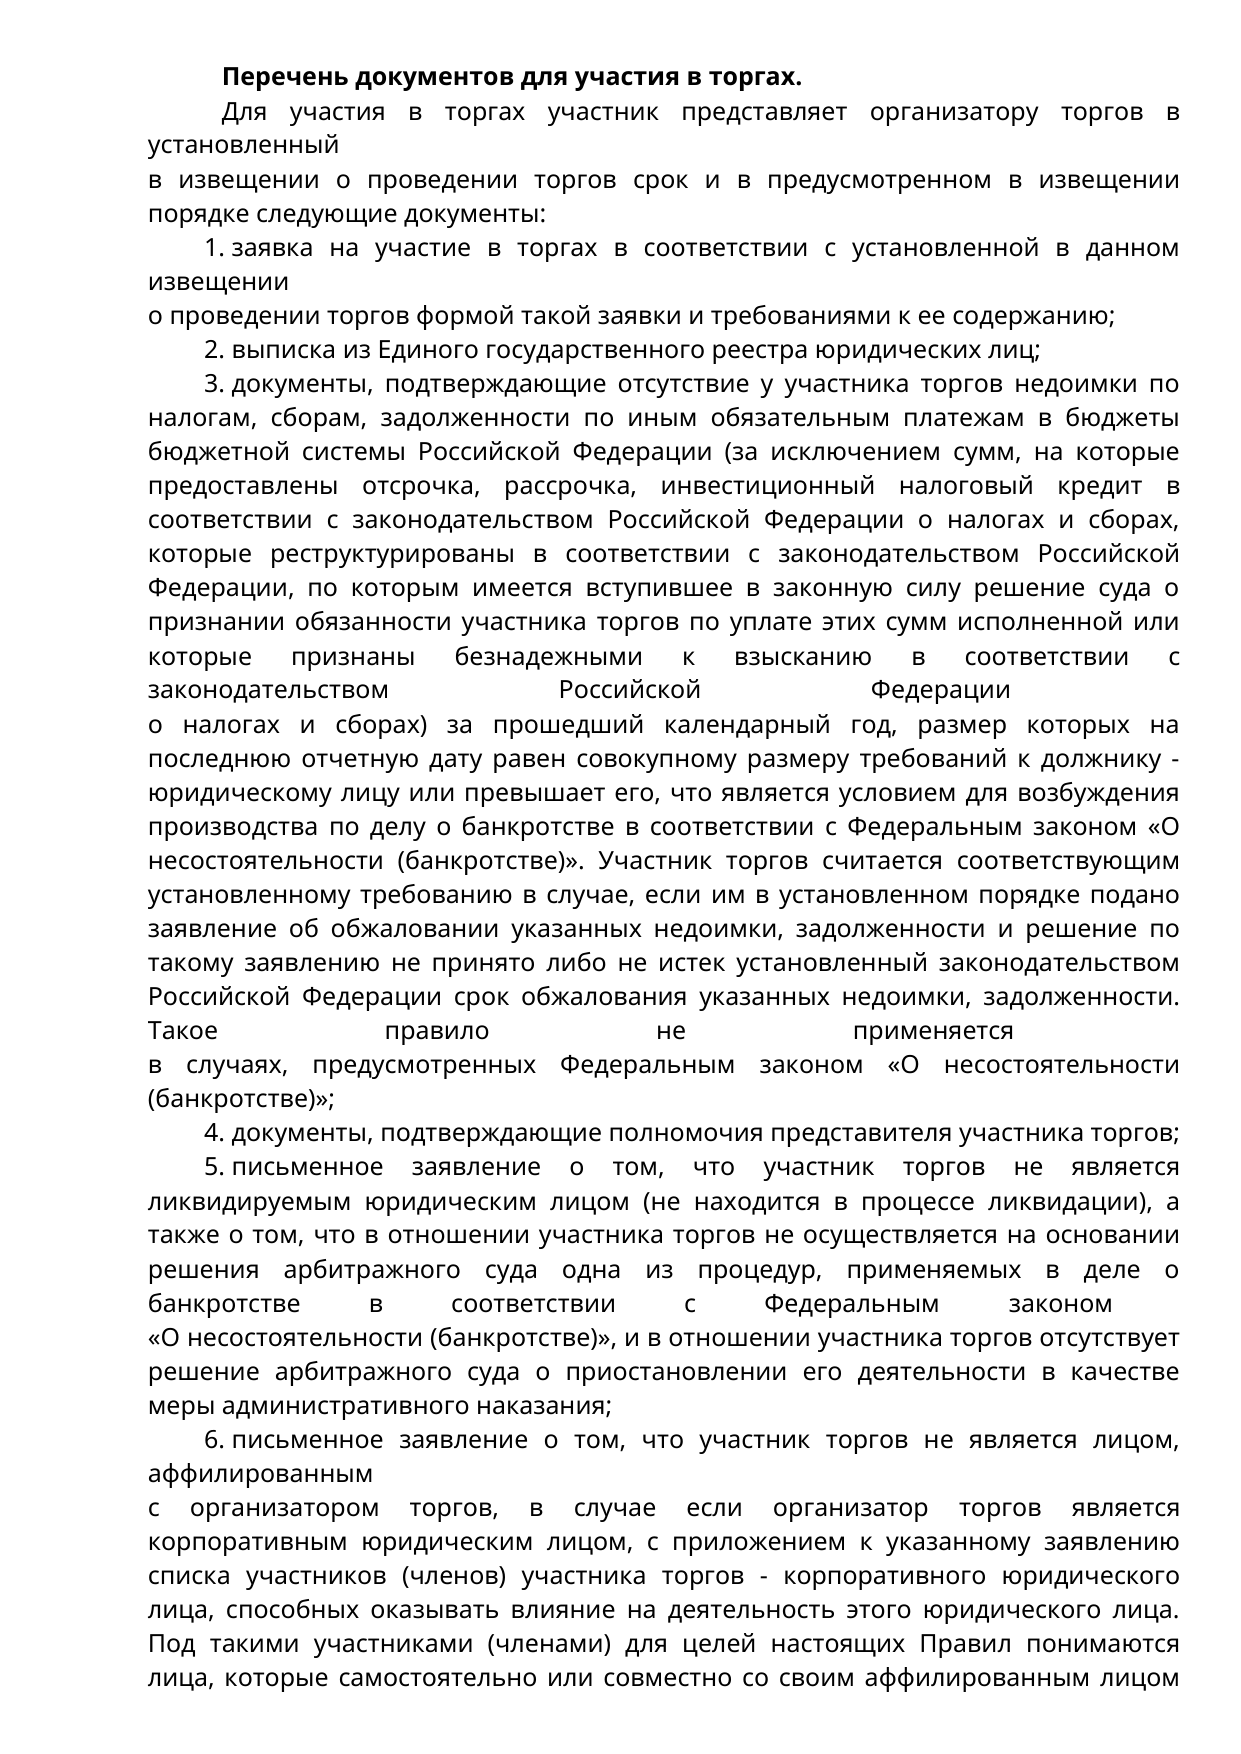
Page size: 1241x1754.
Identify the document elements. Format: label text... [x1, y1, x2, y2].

text 4. документы, подтверждающие полномочия представителя участника торгов; [148, 1115, 1181, 1149]
text Для участия в торгах участник представляет организатору торгов в установленный в извещении о проведении торгов срок и в предусмотренном в извещении порядке следующие документы: [148, 93, 1181, 229]
text 3. документы, подтверждающие отсутствие у участника торгов недоимки по налогам, сборам, задолженности по иным обязательным платежам в бюджеты бюджетной системы Российской Федерации (за исключением сумм, на которые предоставлены отсрочка, рассрочка, инвестиционный налоговый кредит в соответствии с законодательством Российской Федерации о налогах и сборах, которые реструктурированы в соответствии с законодательством Российской Федерации, по которым имеется вступившее в законную силу решение суда о признании обязанности участника торгов по уплате этих сумм исполненной или которые признаны безнадежными к взысканию в соответствии с законодательством Российской Федерации о налогах и сборах) за прошедший календарный год, размер которых на последнюю отчетную дату равен совокупному размеру требований к должнику - юридическому лицу или превышает его, что является условием для возбуждения производства по делу о банкротстве в соответствии с Федеральным законом «О несостоятельности (банкротстве)». Участник торгов считается соответствующим установленному требованию в случае, если им в установленном порядке подано заявление об обжаловании указанных недоимки, задолженности и решение по такому заявлению не принято либо не истек установленный законодательством Российской Федерации срок обжалования указанных недоимки, задолженности. Такое правило не применяется в случаях, предусмотренных Федеральным законом «О несостоятельности (банкротстве)»; [148, 366, 1181, 1115]
text 1. заявка на участие в торгах в соответствии с установленной в данном извещении о проведении торгов формой такой заявки и требованиями к ее содержанию; [148, 229, 1181, 332]
text 5. письменное заявление о том, что участник торгов не является ликвидируемым юридическим лицом (не находится в процессе ликвидации), а также о том, что в отношении участника торгов не осуществляется на основании решения арбитражного суда одна из процедур, применяемых в деле о банкротстве в соответствии с Федеральным законом «О несостоятельности (банкротстве)», и в отношении участника торгов отсутствует решение арбитражного суда о приостановлении его деятельности в качестве меры административного наказания; [148, 1149, 1181, 1422]
text Перечень документов для участия в торгах. [148, 59, 1181, 93]
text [148, 1422, 1181, 1694]
text 2. выписка из Единого государственного реестра юридических лиц; [148, 332, 1181, 366]
